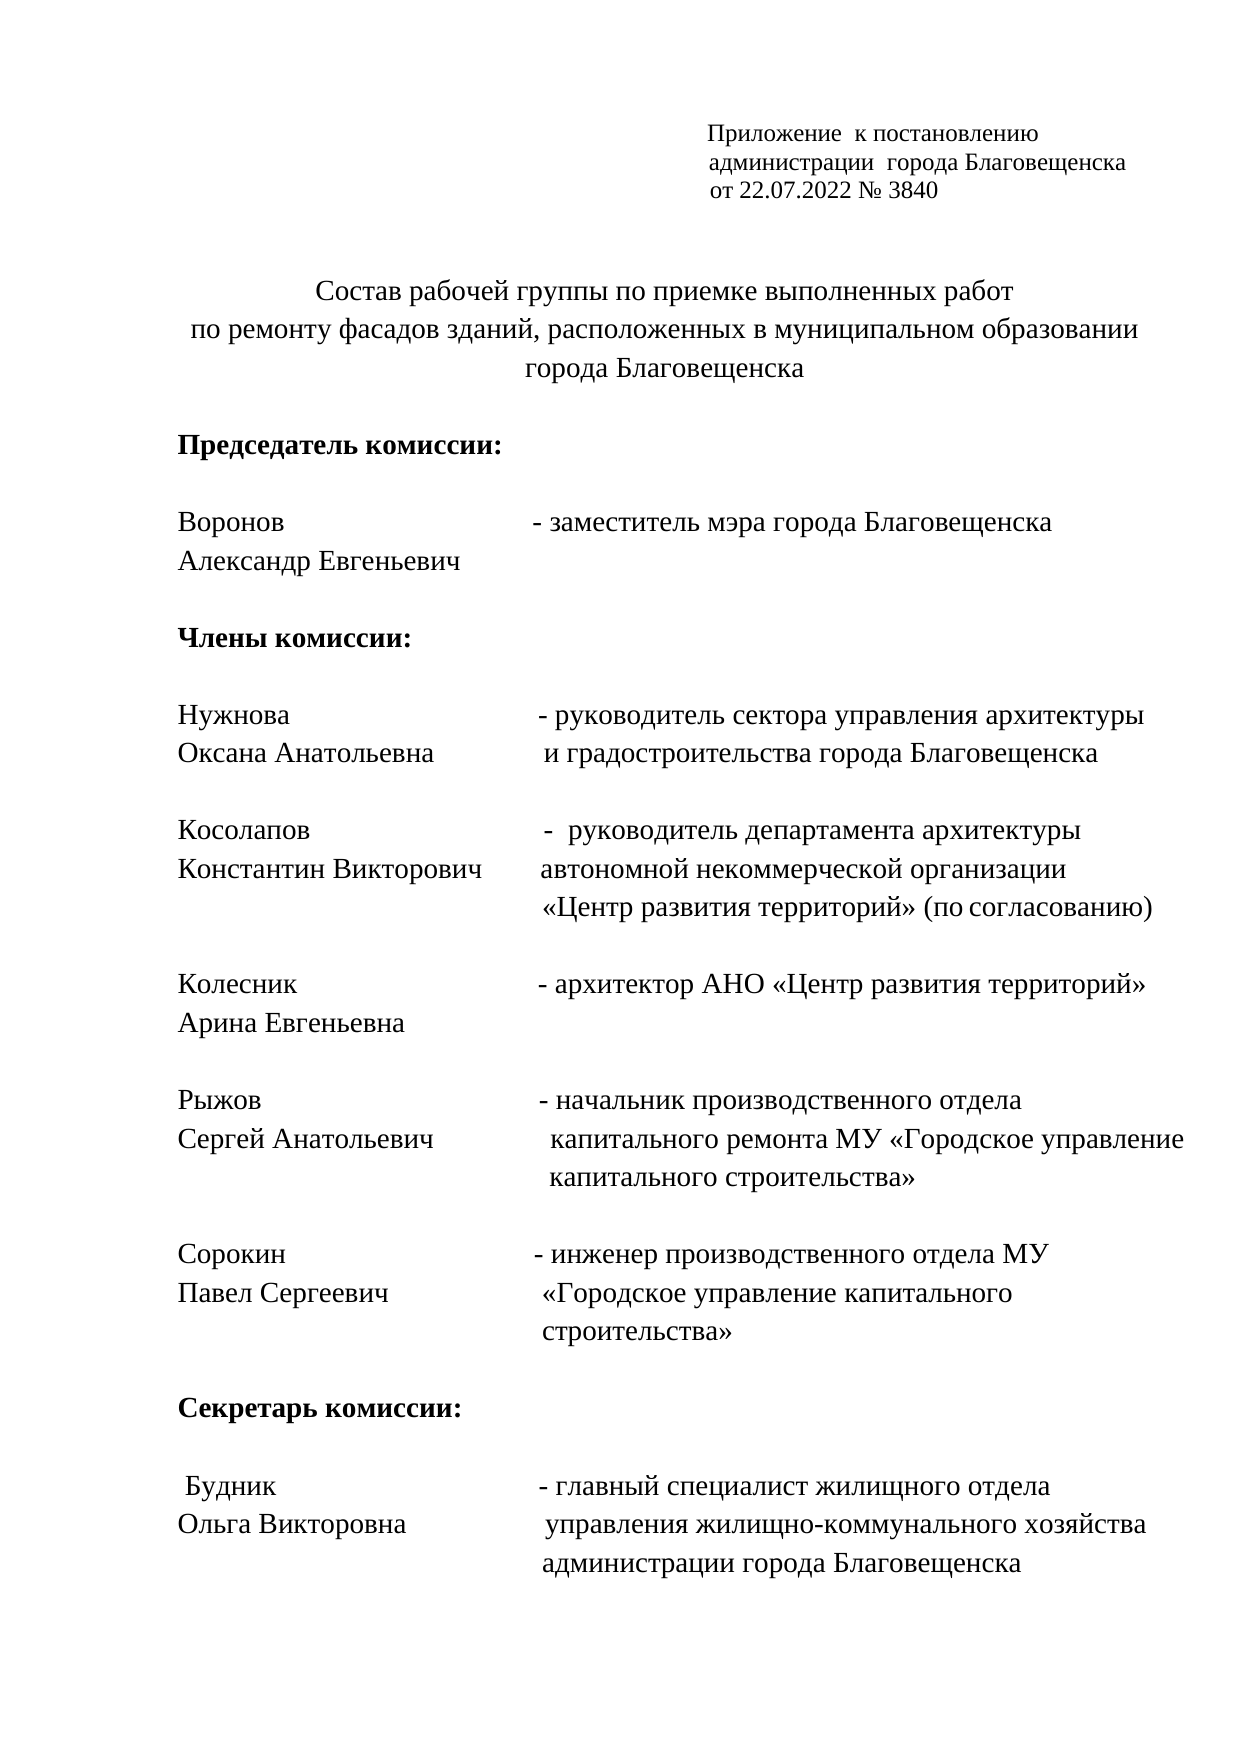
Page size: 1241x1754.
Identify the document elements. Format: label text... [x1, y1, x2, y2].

text от 22.07.2022 № 3840 [177, 176, 1152, 204]
text Будник - главный специалист жилищного отдела [177, 1468, 1211, 1501]
text Косолапов - руководитель департамента архитектуры [177, 812, 1152, 846]
text Ольга Викторовна управления жилищно-коммунального хозяйства [177, 1506, 1211, 1540]
text Нужнова - руководитель сектора управления архитектуры Оксана Анатольевна и градостроительства города Благовещенска [177, 697, 1152, 769]
text Колесник - архитектор АНО «Центр развития территорий» [177, 967, 1167, 1000]
text строительства» [177, 1313, 1211, 1347]
text Приложение к постановлению [177, 118, 1152, 147]
text по ремонту фасадов зданий, расположенных в муниципальном образовании города Благовещенска [177, 311, 1152, 383]
text администрации города Благовещенска [177, 1545, 1211, 1578]
text Секретарь комиссии: [177, 1391, 1211, 1424]
text Павел Сергеевич «Городское управление капитального [177, 1275, 1211, 1308]
text администрации города Благовещенска [177, 147, 1152, 176]
text Председатель комиссии: [177, 427, 1152, 461]
text Состав рабочей группы по приемке выполненных работ [177, 273, 1152, 306]
text Константин Викторович автономной некоммерческой организации [177, 851, 1152, 884]
text Рыжов - начальник производственного отдела [177, 1082, 1167, 1116]
text Члены комиссии: [177, 620, 1152, 653]
text Сергей Анатольевич капитального ремонта МУ «Городское управление [177, 1121, 1196, 1154]
text Арина Евгеньевна [177, 1005, 1167, 1039]
text Сорокин - инженер производственного отдела МУ [177, 1236, 1196, 1270]
text капитального строительства» [177, 1159, 1196, 1193]
text Воронов - заместитель мэра города Благовещенска [177, 504, 1152, 538]
text «Центр развития территорий» (по согласованию) [177, 889, 1167, 923]
text Александр Евгеньевич [177, 543, 1152, 576]
